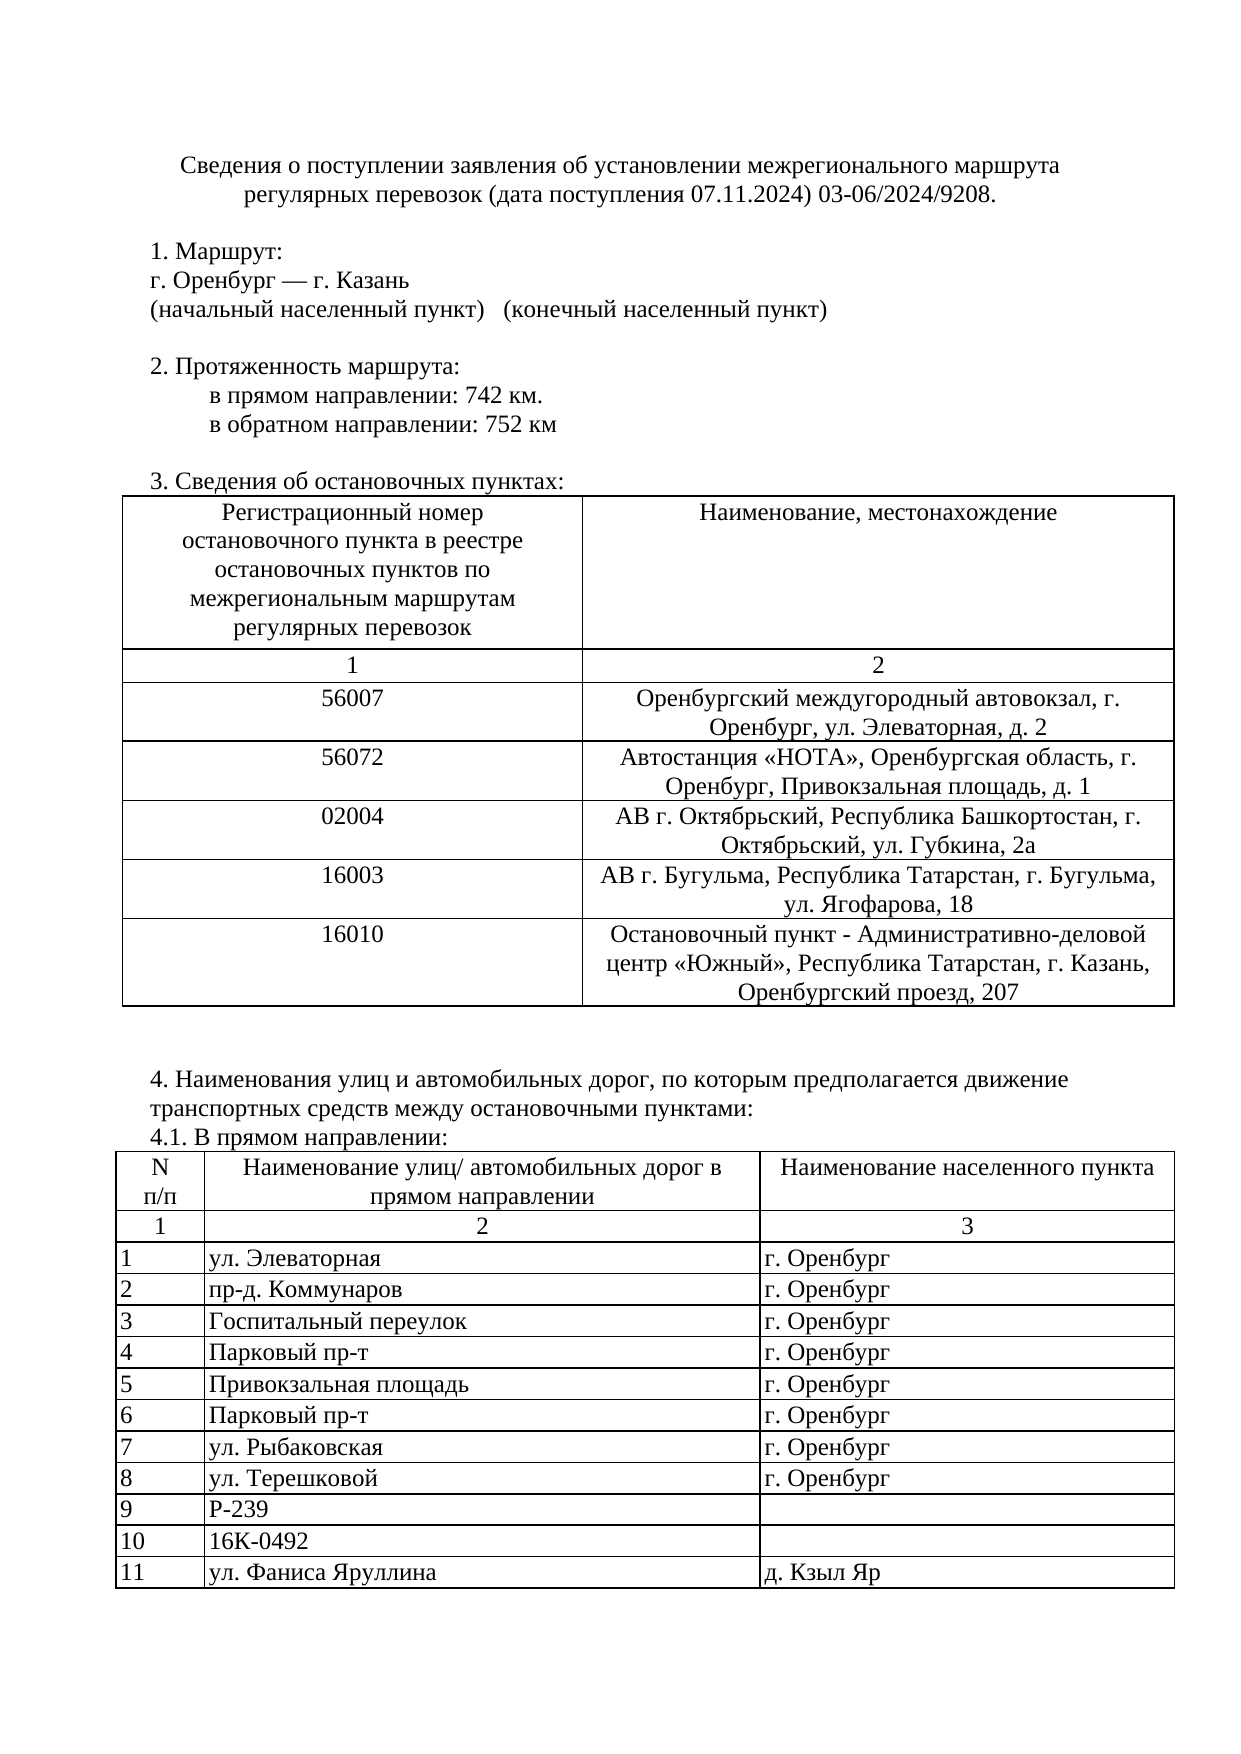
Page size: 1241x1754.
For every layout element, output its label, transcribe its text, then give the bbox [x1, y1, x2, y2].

table_header N п/п [117, 1152, 204, 1210]
table_cell ул. Терешковой [205, 1463, 759, 1493]
table_cell Автостанция «НОТА», Оренбургская область, г. Оренбург, Привокзальная площадь, д. 1 [583, 742, 1173, 799]
table_cell г. Оренбург [761, 1274, 1174, 1304]
table_cell Р-239 [205, 1495, 759, 1524]
table_cell 56007 [123, 683, 582, 740]
table_cell 02004 [123, 801, 582, 858]
text 4.1. В прямом направлении: [150, 1122, 1090, 1151]
table_cell 3 [761, 1211, 1174, 1241]
table_cell г. Оренбург [761, 1463, 1174, 1493]
table_cell Привокзальная площадь [205, 1369, 759, 1398]
table_header Наименование, местонахождение [583, 497, 1173, 648]
table_cell Парковый пр-т [205, 1400, 759, 1430]
table_cell [761, 1495, 1174, 1524]
text 3. Сведения об остановочных пунктах: [150, 466, 1090, 495]
table_cell Остановочный пункт - Административно-деловой центр «Южный», Республика Татарстан, г. Казань, Оренбургский проезд, 207 [583, 919, 1173, 1005]
table_cell 16010 [123, 919, 582, 1005]
table_cell 16003 [123, 860, 582, 918]
table_cell 1 [123, 650, 582, 681]
table_cell 2 [117, 1274, 204, 1304]
table_cell Оренбургский междугородный автовокзал, г. Оренбург, ул. Элеваторная, д. 2 [583, 683, 1173, 740]
text 4. Наименования улиц и автомобильных дорог, по которым предполагается движение транспортных средств между остановочными пунктами: [150, 1064, 1090, 1122]
table_cell 10 [117, 1526, 204, 1556]
table_cell 2 [205, 1211, 759, 1241]
table_header Наименование населенного пункта [761, 1152, 1174, 1210]
table_cell г. Оренбург [761, 1306, 1174, 1336]
table_cell 5 [117, 1369, 204, 1398]
table_cell г. Оренбург [761, 1369, 1174, 1398]
table_cell АВ г. Октябрьский, Республика Башкортостан, г. Октябрьский, ул. Губкина, 2а [583, 801, 1173, 858]
table_cell пр-д. Коммунаров [205, 1274, 759, 1304]
table_cell г. Оренбург [761, 1400, 1174, 1430]
text (начальный населенный пункт) (конечный населенный пункт) [150, 294, 1090, 322]
table_cell 6 [117, 1400, 204, 1430]
table_cell Парковый пр-т [205, 1337, 759, 1367]
text 1. Маршрут: [150, 236, 1090, 265]
table_cell 9 [117, 1495, 204, 1524]
table_cell 1 [117, 1243, 204, 1273]
table_cell 16К-0492 [205, 1526, 759, 1556]
table_cell 2 [583, 650, 1173, 681]
table_cell 8 [117, 1463, 204, 1493]
table_cell г. Оренбург [761, 1337, 1174, 1367]
table_cell 56072 [123, 742, 582, 799]
table_cell 1 [117, 1211, 204, 1241]
table_cell г. Оренбург [761, 1432, 1174, 1461]
table_cell Госпитальный переулок [205, 1306, 759, 1336]
table_cell д. Кзыл Яр [761, 1557, 1174, 1587]
text 2. Протяженность маршрута: [150, 351, 1090, 380]
table_cell г. Оренбург [761, 1243, 1174, 1273]
text в прямом направлении: 742 км. [150, 380, 1090, 409]
text г. Оренбург — г. Казань [150, 265, 1090, 294]
table_cell ул. Фаниса Яруллина [205, 1557, 759, 1587]
table_cell ул. Рыбаковская [205, 1432, 759, 1461]
table_header Регистрационный номер остановочного пункта в реестре остановочных пунктов по межрегиональным маршрутам регулярных перевозок [123, 497, 582, 648]
table_cell 3 [117, 1306, 204, 1336]
table_cell ул. Элеваторная [205, 1243, 759, 1273]
table_cell АВ г. Бугульма, Республика Татарстан, г. Бугульма, ул. Ягофарова, 18 [583, 860, 1173, 918]
table_cell 4 [117, 1337, 204, 1367]
table_header Наименование улиц/ автомобильных дорог в прямом направлении [205, 1152, 759, 1210]
table_cell [761, 1526, 1174, 1556]
table_cell 11 [117, 1557, 204, 1587]
table_cell 7 [117, 1432, 204, 1461]
text Сведения о поступлении заявления об установлении межрегионального маршрута регулярных перевозок (дата поступления 07.11.2024) 03-06/2024/9208. [150, 150, 1090, 207]
text в обратном направлении: 752 км [150, 409, 1090, 437]
